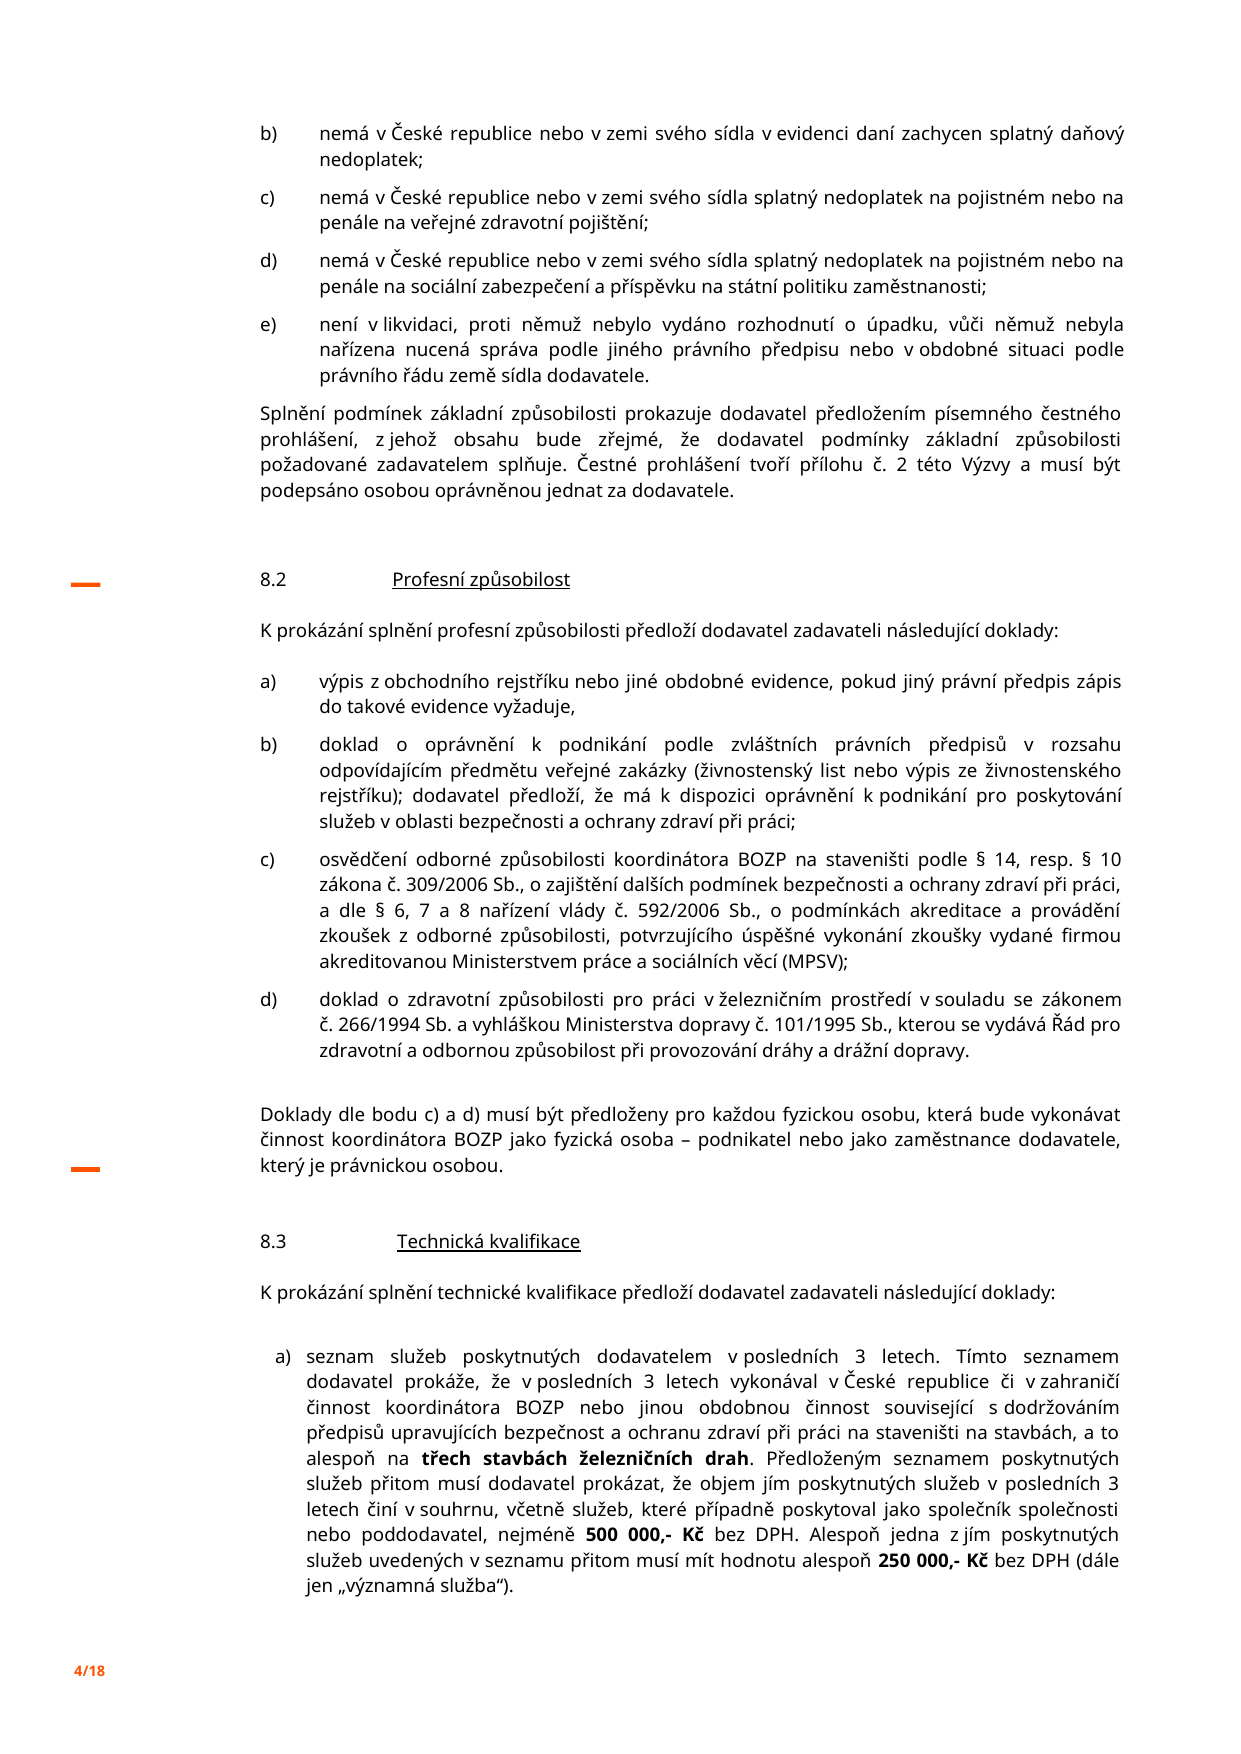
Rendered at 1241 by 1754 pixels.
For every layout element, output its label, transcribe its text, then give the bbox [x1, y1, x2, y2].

list seznam služeb poskytnutých dodavatelem v posledních 3 letech. Tímto seznamem dodavatel prokáže, že v posledních 3 letech vykonával v České republice či v zahraničí činnost koordinátora BOZP nebo jinou obdobnou činnost související s dodržováním předpisů upravujících bezpečnost a ochranu zdraví při práci na staveništi na stavbách, a to alespoň na třech stavbách železničních drah. Předloženým seznamem poskytnutých služeb přitom musí dodavatel prokázat, že objem jím poskytnutých služeb v posledních 3 letech činí v souhrnu, včetně služeb, které případně poskytoval jako společník společnosti nebo poddodavatel, nejméně 500 000,- Kč bez DPH. Alespoň jedna z jím poskytnutých služeb uvedených v seznamu přitom musí mít hodnotu alespoň 250 000,- Kč bez DPH (dále jen „významná služba“). [275, 1343, 1120, 1598]
text a) výpis z obchodního rejstříku nebo jiné obdobné evidence, pokud jiný právní předpis zápis do takové evidence vyžaduje, [260, 668, 1122, 719]
text b) doklad o oprávnění k podnikání podle zvláštních právních předpisů v rozsahu odpovídajícím předmětu veřejné zakázky (živnostenský list nebo výpis ze živnostenského rejstříku); dodavatel předloží, že má k dispozici oprávnění k podnikání pro poskytování služeb v oblasti bezpečnosti a ochrany zdraví při práci; [260, 732, 1122, 834]
text K prokázání splnění profesní způsobilosti předloží dodavatel zadavateli následující doklady: [260, 617, 1122, 642]
text d) nemá v České republice nebo v zemi svého sídla splatný nedoplatek na pojistném nebo na penále na sociální zabezpečení a příspěvku na státní politiku zaměstnanosti; [260, 248, 1124, 299]
text c) osvědčení odborné způsobilosti koordinátora BOZP na staveništi podle § 14, resp. § 10 zákona č. 309/2006 Sb., o zajištění dalších podmínek bezpečnosti a ochrany zdraví při práci, a dle § 6, 7 a 8 nařízení vlády č. 592/2006 Sb., o podmínkách akreditace a provádění zkoušek z odborné způsobilosti, potvrzujícího úspěšné vykonání zkoušky vydané firmou akreditovanou Ministerstvem práce a sociálních věcí (MPSV); [260, 846, 1122, 974]
text K prokázání splnění technické kvalifikace předloží dodavatel zadavateli následující doklady: [260, 1279, 1122, 1305]
text d) doklad o zdravotní způsobilosti pro práci v železničním prostředí v souladu se zákonem č. 266/1994 Sb. a vyhláškou Ministerstva dopravy č. 101/1995 Sb., kterou se vydává Řád pro zdravotní a odbornou způsobilost při provozování dráhy a drážní dopravy. [260, 986, 1122, 1063]
text e) není v likvidaci, proti němuž nebylo vydáno rozhodnutí o úpadku, vůči němuž nebyla nařízena nucená správa podle jiného právního předpisu nebo v obdobné situaci podle právního řádu země sídla dodavatele. [260, 311, 1124, 388]
list Technická kvalifikace [260, 1228, 1122, 1254]
list Profesní způsobilost [260, 566, 1122, 591]
text Doklady dle bodu c) a d) musí být předloženy pro každou fyzickou osobu, která bude vykonávat činnost koordinátora BOZP jako fyzická osoba – podnikatel nebo jako zaměstnance dodavatele, který je právnickou osobou. [260, 1101, 1122, 1177]
text b) nemá v České republice nebo v zemi svého sídla v evidenci daní zachycen splatný daňový nedoplatek; [260, 121, 1124, 172]
text c) nemá v České republice nebo v zemi svého sídla splatný nedoplatek na pojistném nebo na penále na veřejné zdravotní pojištění; [260, 184, 1124, 235]
text Splnění podmínek základní způsobilosti prokazuje dodavatel předložením písemného čestného prohlášení, z jehož obsahu bude zřejmé, že dodavatel podmínky základní způsobilosti požadované zadavatelem splňuje. Čestné prohlášení tvoří přílohu č. 2 této Výzvy a musí být podepsáno osobou oprávněnou jednat za dodavatele. [260, 400, 1122, 502]
